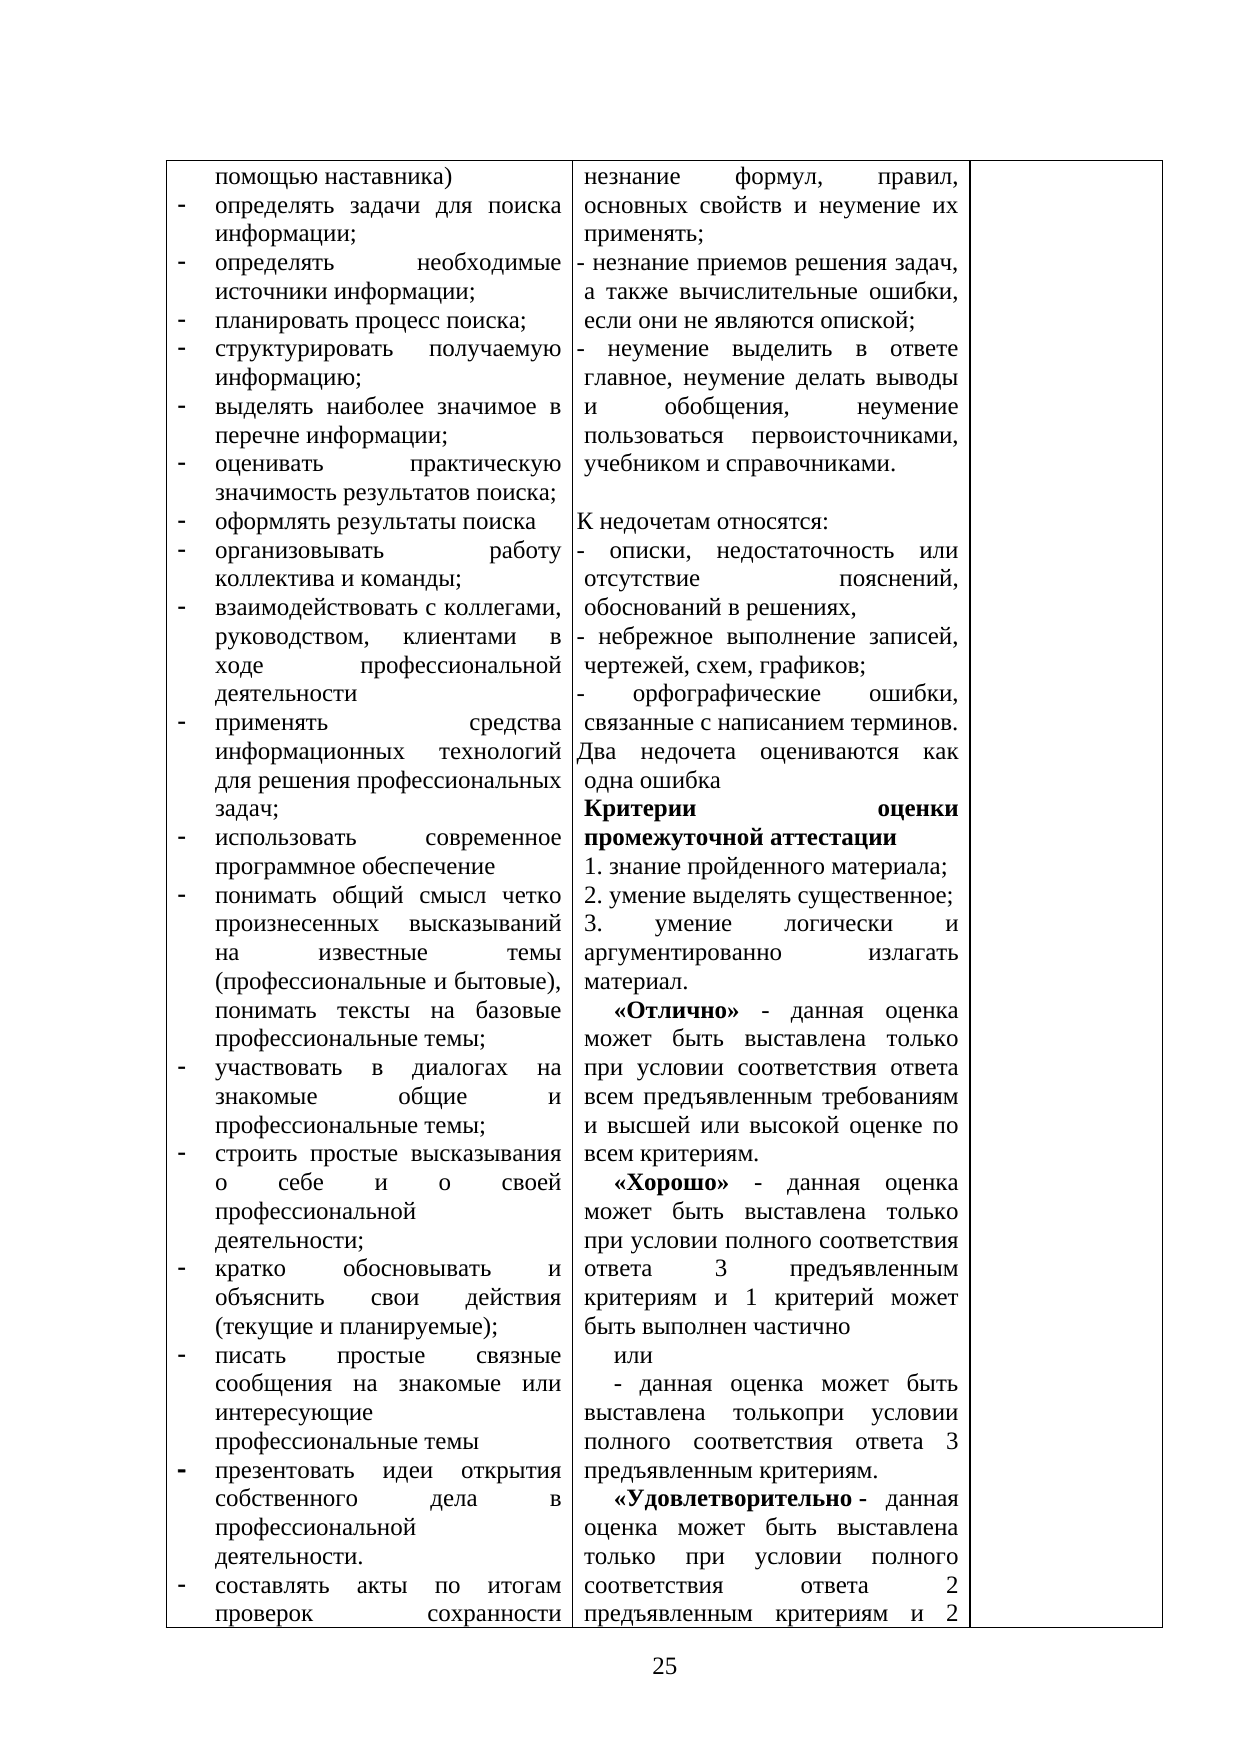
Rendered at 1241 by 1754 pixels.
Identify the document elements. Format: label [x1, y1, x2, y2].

table_cell [167, 161, 572, 1627]
table_cell [971, 161, 1162, 1627]
